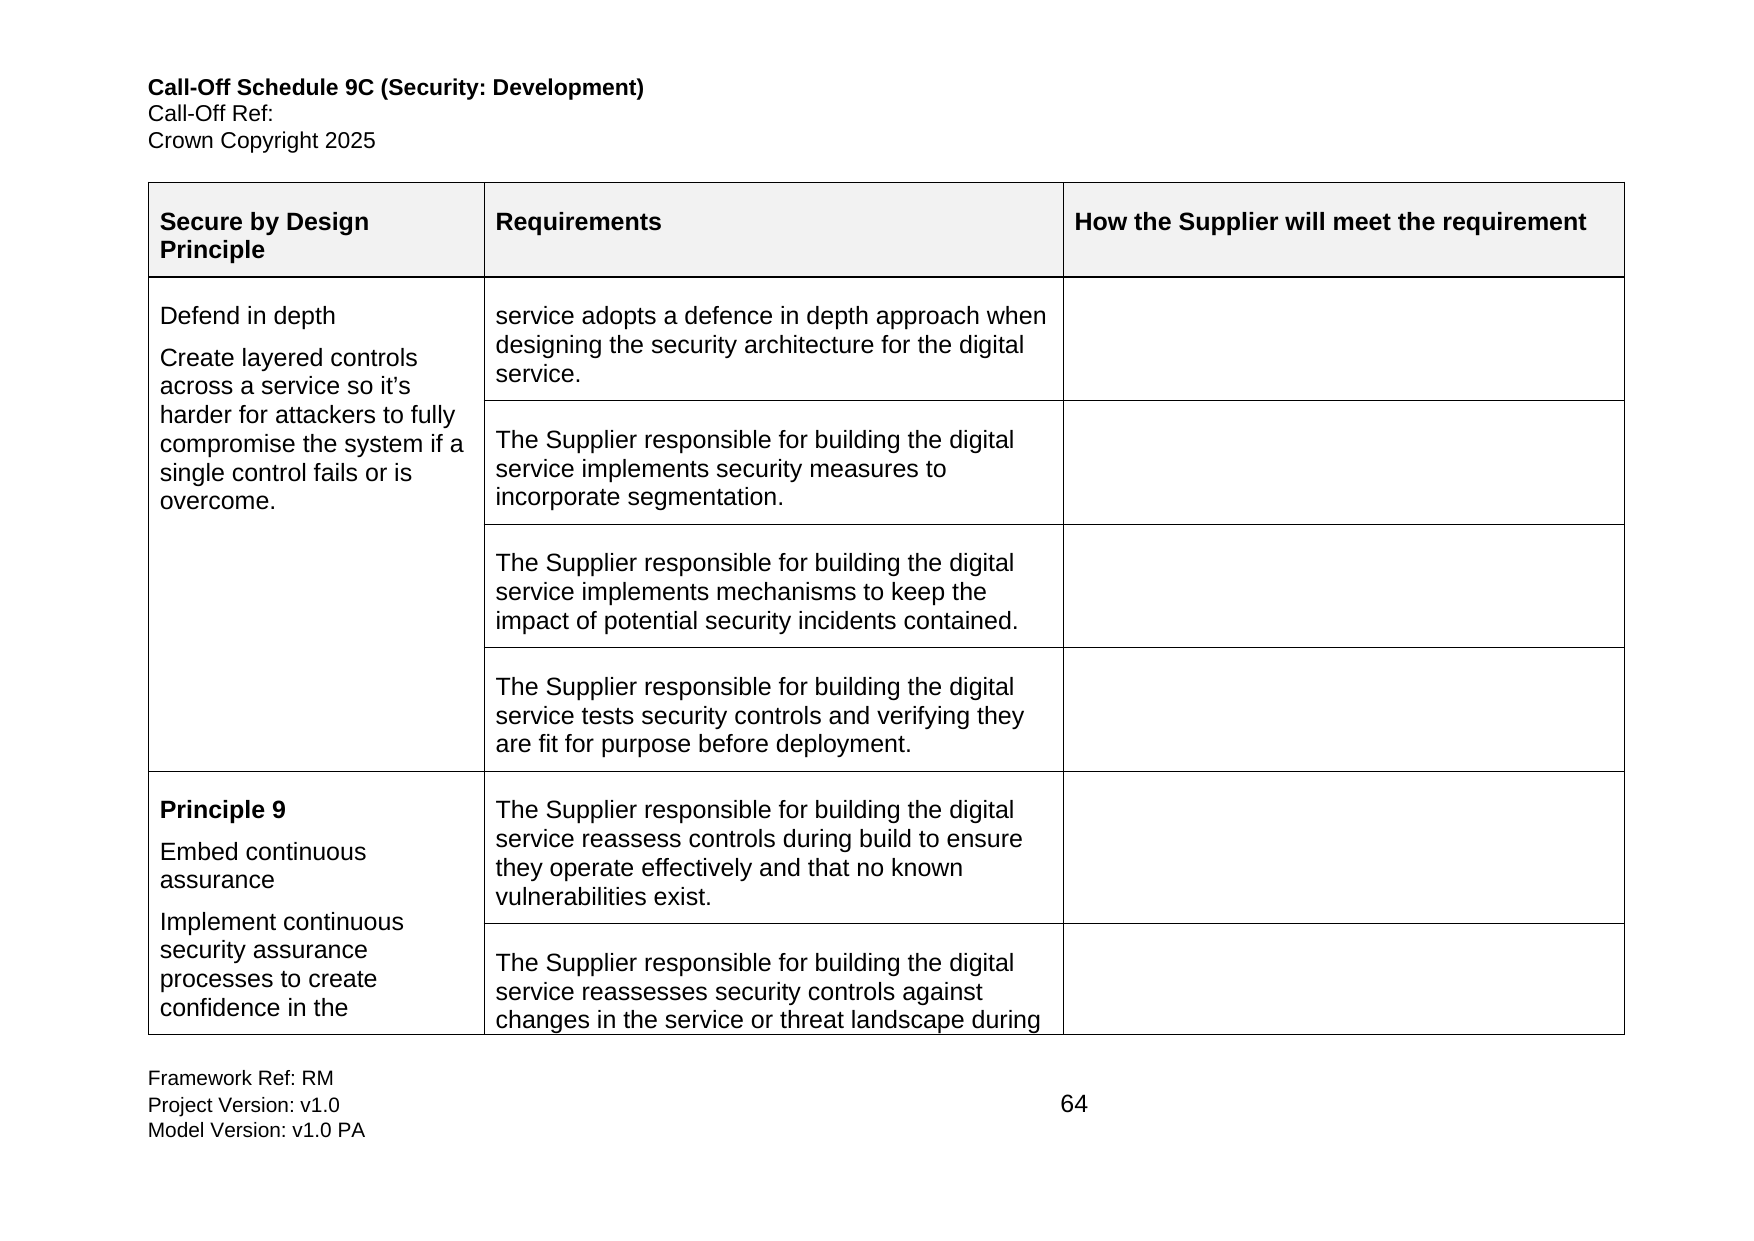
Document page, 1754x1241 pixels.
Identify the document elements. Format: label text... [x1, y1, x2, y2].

table_cell [1064, 772, 1624, 923]
table_header Requirements [485, 183, 1063, 276]
table_cell The Supplier responsible for building the digital service implements mechanisms to keep the impact of potential security incidents contained. [485, 525, 1063, 647]
table_header Secure by Design Principle [149, 183, 484, 276]
table_cell [1064, 924, 1624, 1034]
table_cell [485, 278, 1063, 400]
table_header How the Supplier will meet the requirement [1064, 183, 1624, 276]
table_cell [1064, 525, 1624, 647]
table_cell The Supplier responsible for building the digital service tests security controls and verifying they are fit for purpose before deployment. [485, 648, 1063, 771]
table_cell [1064, 648, 1624, 771]
table_cell [1064, 401, 1624, 523]
table_cell The Supplier responsible for building the digital service reassess controls during build to ensure they operate effectively and that no known vulnerabilities exist. [485, 772, 1063, 923]
table_cell [1064, 278, 1624, 400]
table_cell Principle 9 Embed continuous assurance Implement continuous security assurance processes to create confidence in the effectiveness of security controls, both at the point of delivery and throughout the operational life of the service. [149, 772, 484, 1034]
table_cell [149, 278, 484, 771]
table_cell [485, 924, 1063, 1034]
table_cell The Supplier responsible for building the digital service implements security measures to incorporate segmentation. [485, 401, 1063, 523]
